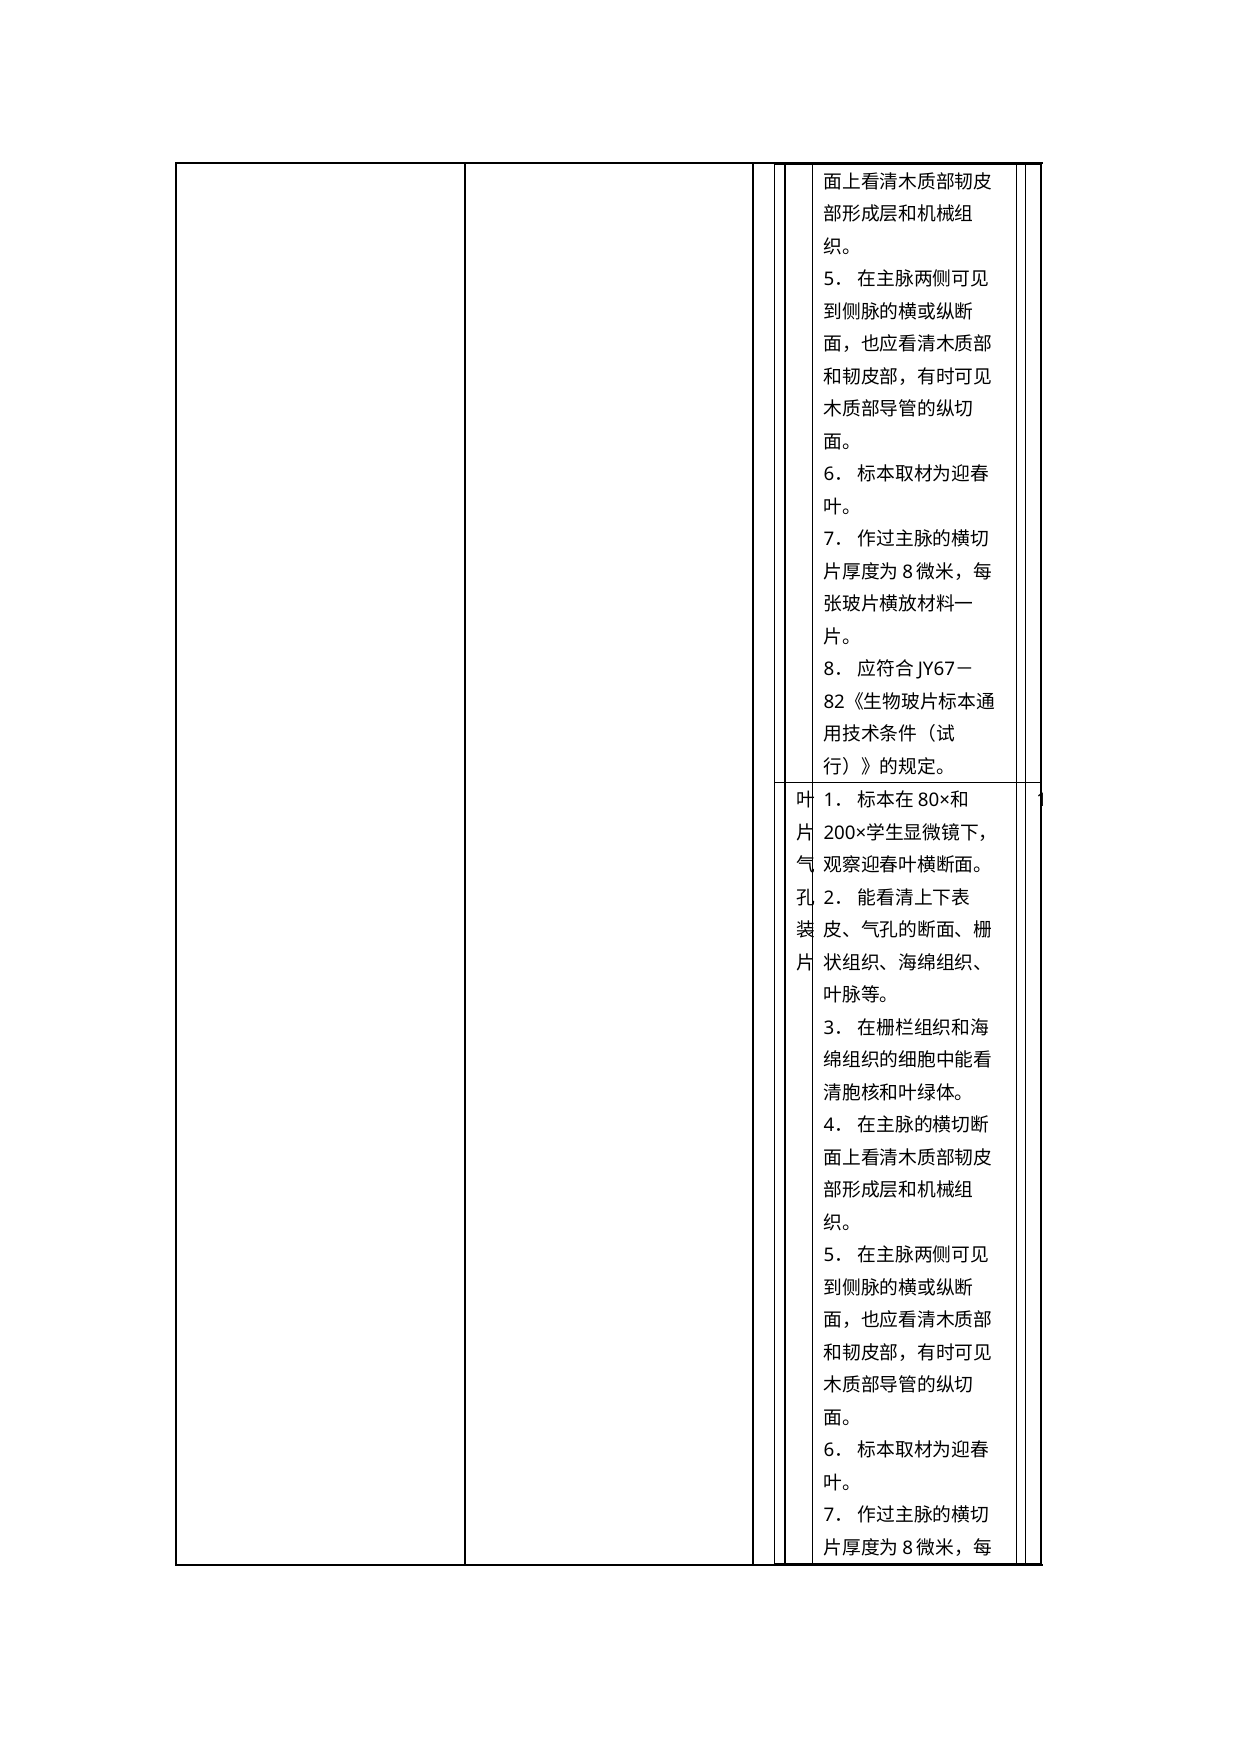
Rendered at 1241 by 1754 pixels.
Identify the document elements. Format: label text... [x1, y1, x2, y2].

table_cell [813, 165, 1016, 782]
table_cell [466, 164, 752, 1564]
table_cell [786, 783, 812, 1563]
table_cell [786, 165, 812, 782]
table_cell 1 [177, 164, 464, 1564]
table_cell [813, 783, 1016, 1563]
table_cell [1026, 783, 1040, 1563]
table_cell [775, 165, 784, 782]
table_cell [754, 164, 774, 1564]
table_cell [1026, 165, 1040, 782]
table_cell [1017, 165, 1025, 782]
table_cell [775, 783, 784, 1563]
table_cell [1017, 783, 1025, 1563]
